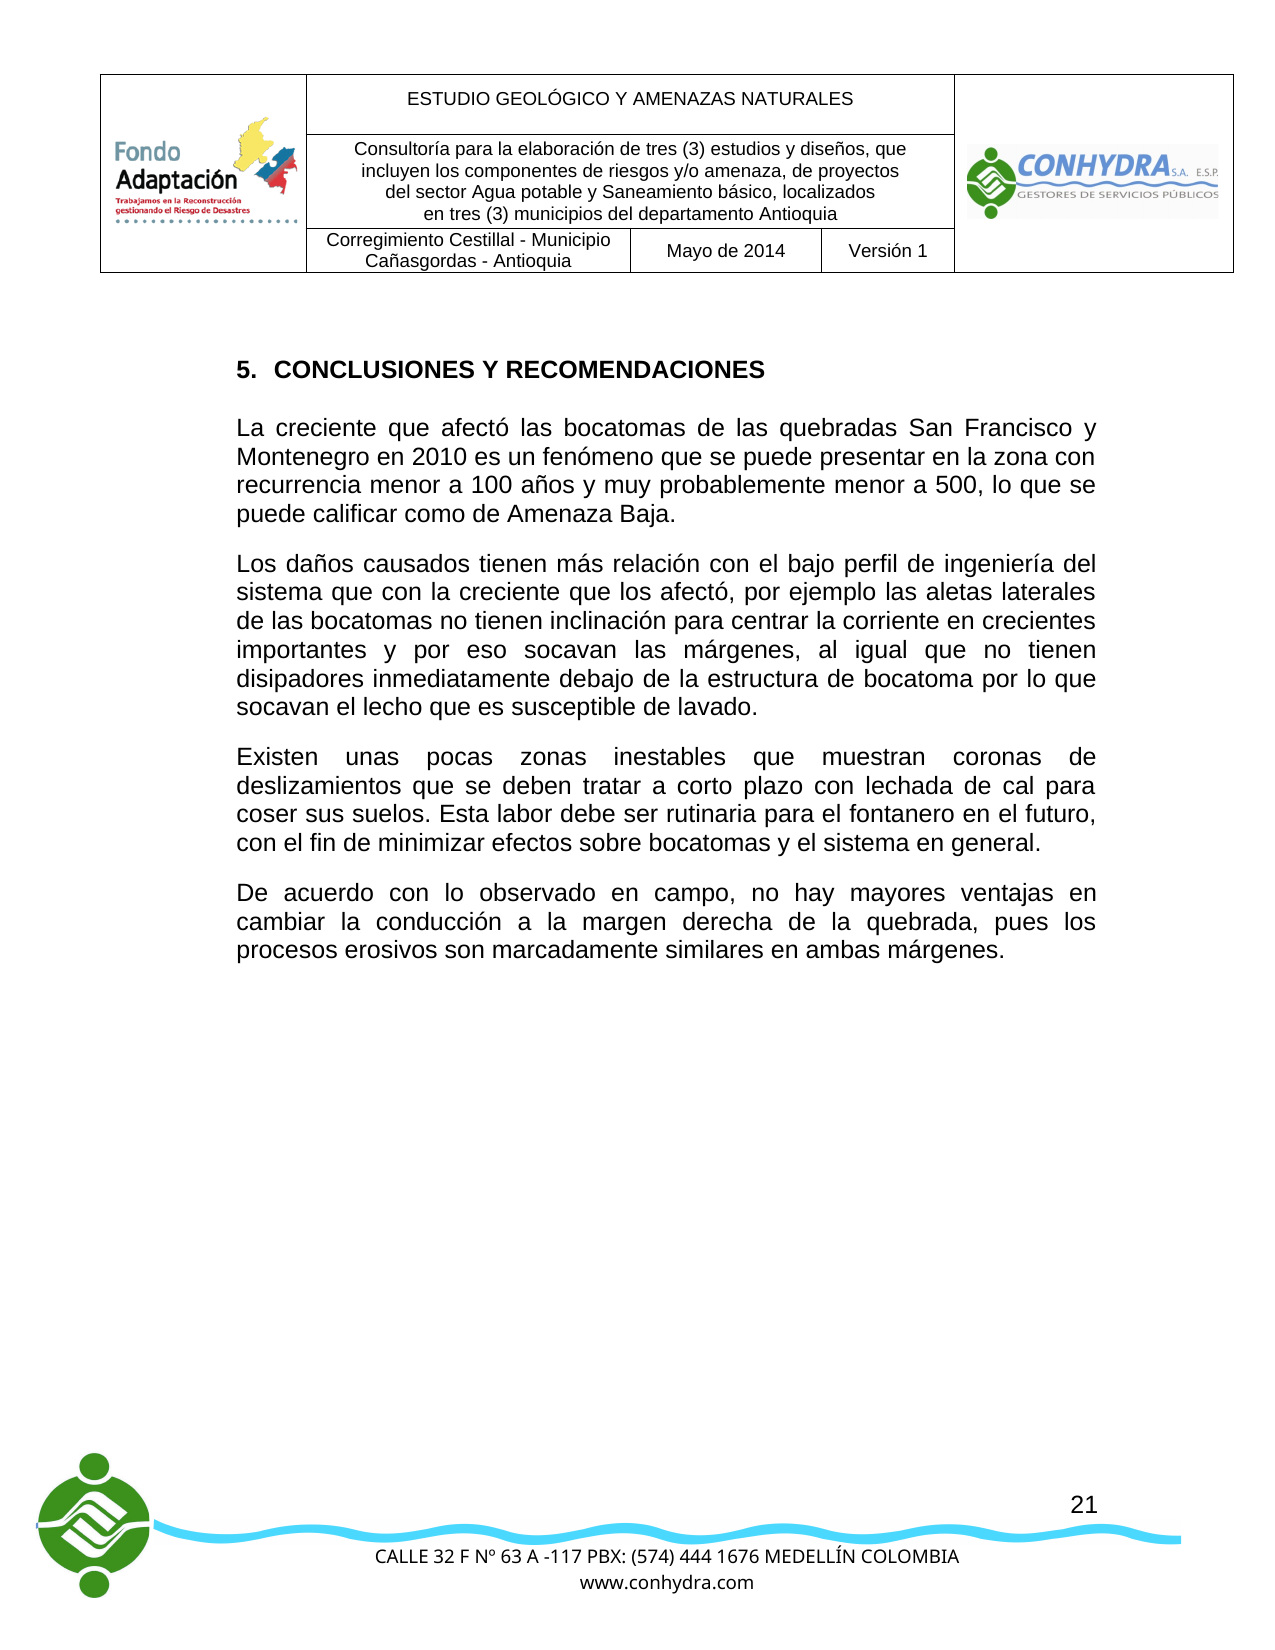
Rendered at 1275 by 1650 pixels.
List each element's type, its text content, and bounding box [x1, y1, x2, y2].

text La creciente que afectó las bocatomas de las quebradas San Francisco y Montenegro en 2010 es un fenómeno que se puede presentar en la zona con recurrencia menor a 100 años y muy probablemente menor a 500, lo que se puede calificar como de Amenaza Baja. [236, 413, 1098, 528]
text Los daños causados tienen más relación con el bajo perfil de ingeniería del sistema que con la creciente que los afectó, por ejemplo las aletas laterales de las bocatomas no tienen inclinación para centrar la corriente en crecientes importantes y por eso socavan las márgenes, al igual que no tienen disipadores inmediatamente debajo de la estructura de bocatoma por lo que socavan el lecho que es susceptible de lavado. [236, 549, 1098, 721]
picture [967, 144, 1219, 219]
text De acuerdo con lo observado en campo, no hay mayores ventajas en cambiar la conducción a la margen derecha de la quebrada, pues los procesos erosivos son marcadamente similares en ambas márgenes. [236, 878, 1098, 964]
picture [153, 1519, 1182, 1545]
picture [115, 111, 298, 224]
text Existen unas pocas zonas inestables que muestran coronas de deslizamientos que se deben tratar a corto plazo con lechada de cal para coser sus suelos. Esta labor debe ser rutinaria para el fontanero en el futuro, con el fin de minimizar efectos sobre bocatomas y el sistema en general. [236, 742, 1098, 857]
list CONCLUSIONES Y RECOMENDACIONES [236, 355, 1098, 384]
picture [35, 1447, 150, 1598]
